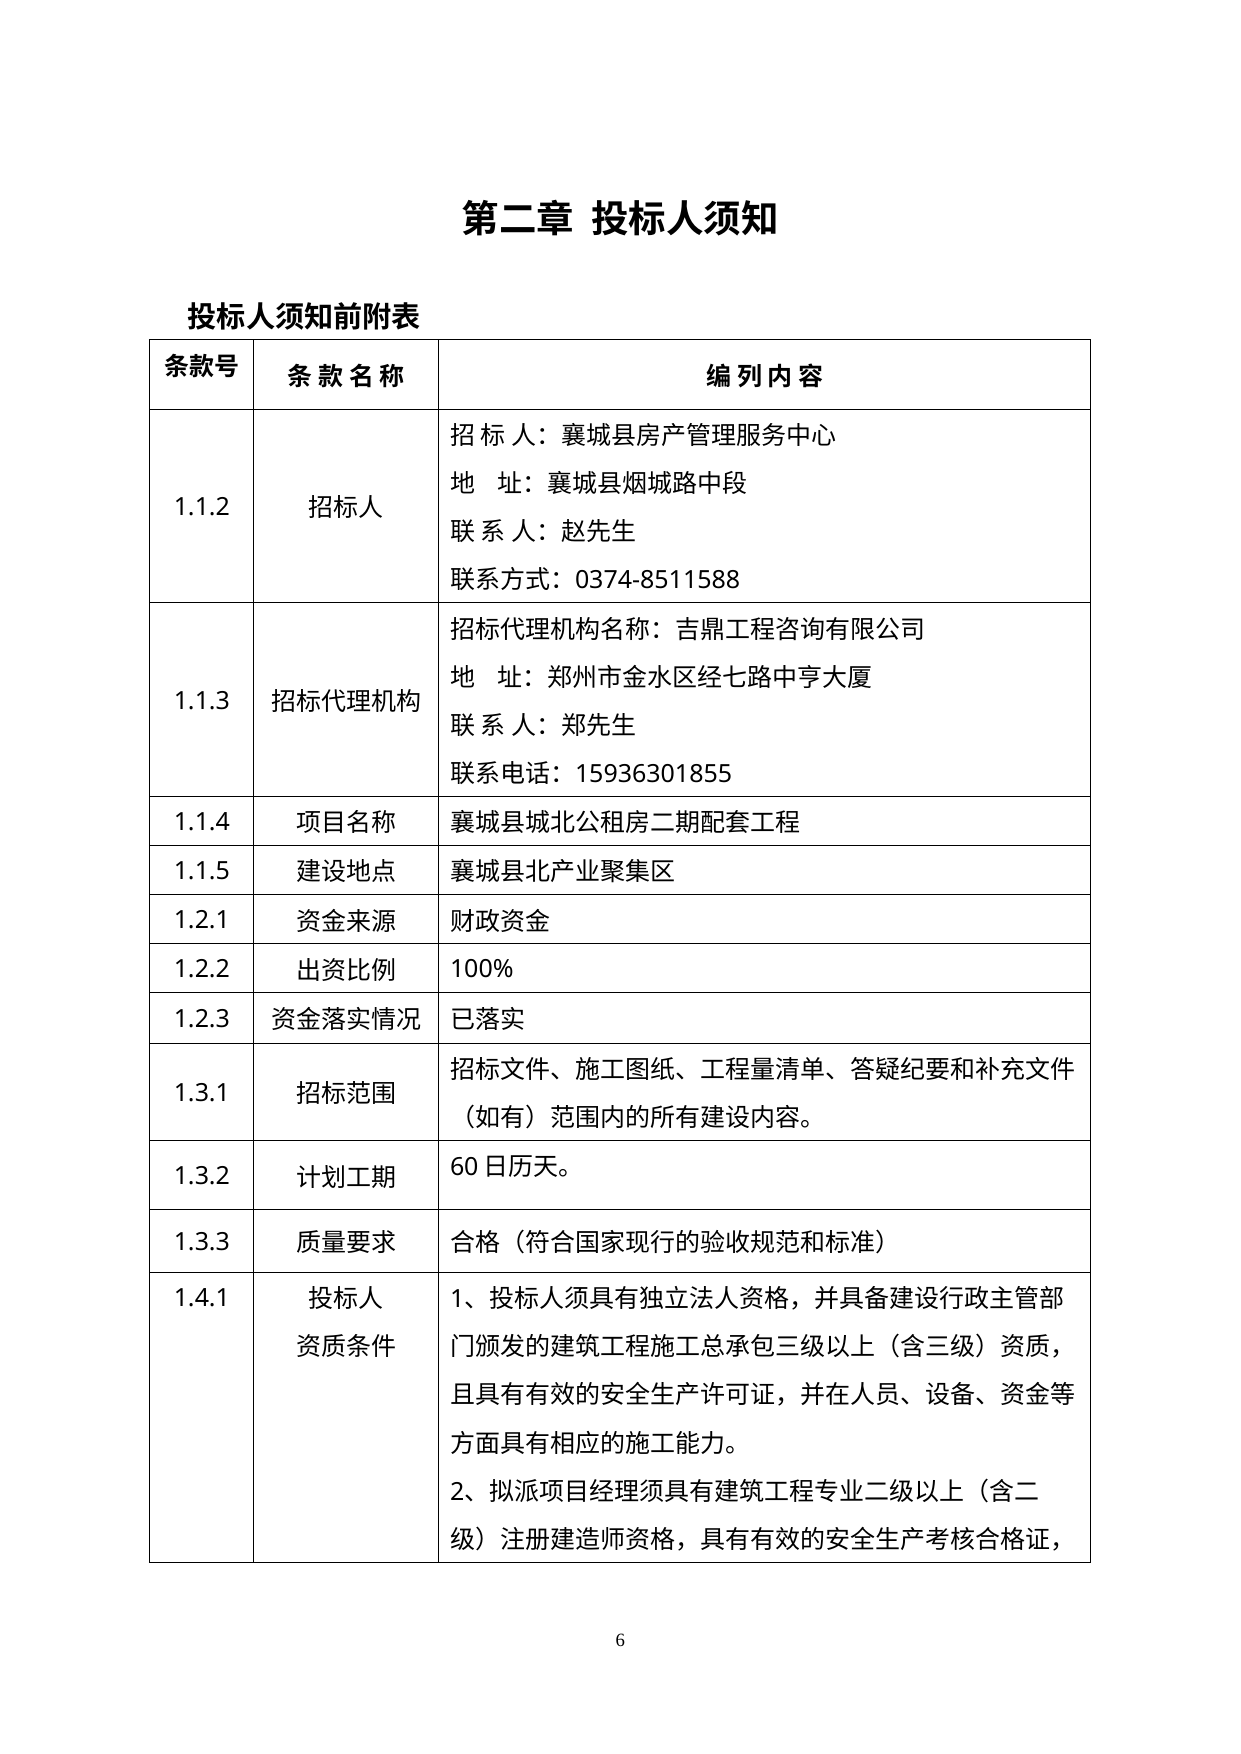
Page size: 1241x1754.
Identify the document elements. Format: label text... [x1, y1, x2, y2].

table_cell 出资比例 [254, 944, 438, 992]
table_cell 招标文件、施工图纸、工程量清单、答疑纪要和补充文件（如有）范围内的所有建设内容。 [439, 1044, 1090, 1140]
table_cell 1.2.3 [150, 993, 253, 1043]
table_cell 1.1.2 [150, 410, 253, 602]
table_cell 1.2.1 [150, 895, 253, 943]
table_cell 100% [439, 944, 1090, 992]
table_cell 1.3.3 [150, 1210, 253, 1272]
table_cell 资金来源 [254, 895, 438, 943]
table_cell 招标人 [254, 410, 438, 602]
table_cell 1.1.3 [150, 603, 253, 796]
table_cell 财政资金 [439, 895, 1090, 943]
table_header 条款号 [150, 340, 253, 408]
text 第二章 投标人须知 [187, 168, 1053, 264]
text 投标人须知前附表 [187, 291, 1053, 339]
table_cell 1.2.2 [150, 944, 253, 992]
table_cell 招 标 人：襄城县房产管理服务中心 地 址：襄城县烟城路中段 联 系 人：赵先生 联系方式：0374-8511588 [439, 410, 1090, 602]
table_cell 质量要求 [254, 1210, 438, 1272]
table_cell 合格（符合国家现行的验收规范和标准） [439, 1210, 1090, 1272]
table_cell 招标代理机构名称：吉鼎工程咨询有限公司 地 址：郑州市金水区经七路中亨大厦 联 系 人：郑先生 联系电话：15936301855 [439, 603, 1090, 796]
table_cell 计划工期 [254, 1141, 438, 1209]
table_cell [439, 1273, 1090, 1562]
table_cell 招标范围 [254, 1044, 438, 1140]
table_cell 襄城县城北公租房二期配套工程 [439, 797, 1090, 845]
table_cell 1.4.1 [150, 1273, 253, 1562]
table_cell 1.1.4 [150, 797, 253, 845]
table_header 条 款 名 称 [254, 340, 438, 408]
table_cell 1.3.2 [150, 1141, 253, 1209]
table_cell 已落实 [439, 993, 1090, 1043]
table_cell 投标人 资质条件 [254, 1273, 438, 1562]
table_header 编 列 内 容 [439, 340, 1090, 408]
table_cell 1.3.1 [150, 1044, 253, 1140]
table_cell 60日历天。 [439, 1141, 1090, 1209]
table_cell 资金落实情况 [254, 993, 438, 1043]
table_cell 项目名称 [254, 797, 438, 845]
table_cell 建设地点 [254, 846, 438, 894]
table_cell 招标代理机构 [254, 603, 438, 796]
table_cell 襄城县北产业聚集区 [439, 846, 1090, 894]
table_cell 1.1.5 [150, 846, 253, 894]
